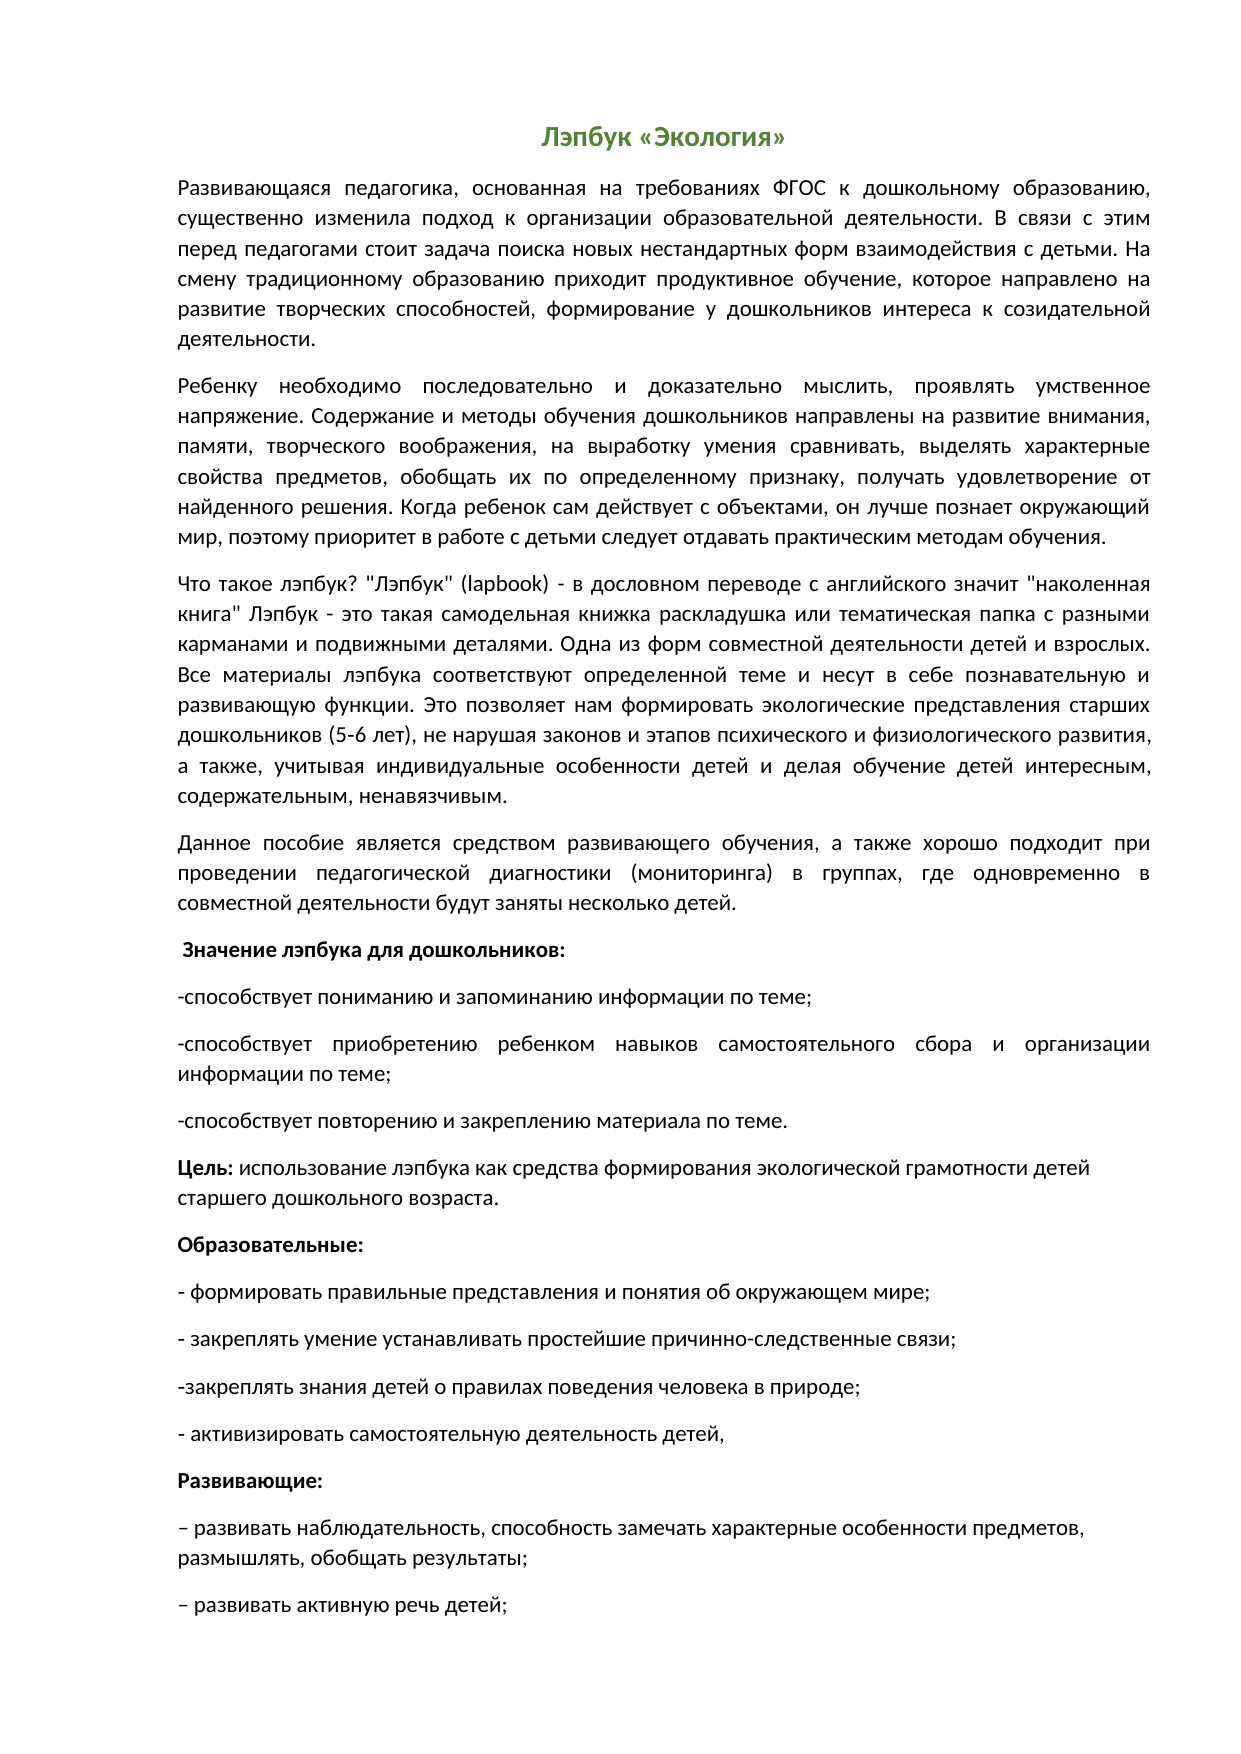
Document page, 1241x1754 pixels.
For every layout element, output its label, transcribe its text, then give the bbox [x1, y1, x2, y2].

text Развивающие: [177, 1466, 1152, 1494]
text Развивающаяся педагогика, основанная на требованиях ФГОС к дошкольному образованию, существенно изменила подход к организации образовательной деятельности. В связи с этим перед педагогами стоит задача поиска новых нестандартных форм взаимодействия с детьми. На смену традиционному образованию приходит продуктивное обучение, которое направлено на развитие творческих способностей, формирование у дошкольников интереса к созидательной деятельности. [177, 173, 1152, 352]
text ‑ активизировать самостоятельную деятельность детей, [177, 1419, 1152, 1447]
text – развивать наблюдательность, способность замечать характерные особенности предметов, размышлять, обобщать результаты; [177, 1513, 1152, 1571]
text Что такое лэпбук? "Лэпбук" (lapbook) - в дословном переводе с английского значит "наколенная книга" Лэпбук - это такая самодельная книжка раскладушка или тематическая папка с разными карманами и подвижными деталями. Одна из форм совместной деятельности детей и взрослых. Все материалы лэпбука соответствуют определенной теме и несут в себе познавательную и развивающую функции. Это позволяет нам формировать экологические представления старших дошкольников (5‑6 лет), не нарушая законов и этапов психического и физиологического развития, а также, учитывая индивидуальные особенности детей и делая обучение детей интересным, содержательным, ненавязчивым. [177, 569, 1152, 809]
text Значение лэпбука для дошкольников: [177, 935, 1152, 963]
text ‑закреплять знания детей о правилах поведения человека в природе; [177, 1371, 1152, 1400]
text Данное пособие является средством развивающего обучения, а также хорошо подходит при проведении педагогической диагностики (мониторинга) в группах, где одновременно в совместной деятельности будут заняты несколько детей. [177, 828, 1152, 916]
text -способствует пониманию и запоминанию информации по теме; [177, 982, 1152, 1010]
text – развивать активную речь детей; [177, 1590, 1152, 1618]
text Ребенку необходимо последовательно и доказательно мыслить, проявлять умственное напряжение. Содержание и методы обучения дошкольников направлены на развитие внимания, памяти, творческого воображения, на выработку умения сравнивать, выделять характерные свойства предметов, обобщать их по определенному признаку, получать удовлетворение от найденного решения. Когда ребенок сам действует с объектами, он лучше познает окружающий мир, поэтому приоритет в работе с детьми следует отдавать практическим методам обучения. [177, 371, 1152, 550]
text Образовательные: [177, 1230, 1152, 1258]
text ‑ закреплять умение устанавливать простейшие причинно-следственные связи; [177, 1324, 1152, 1352]
text Лэпбук «Экология» [177, 118, 1152, 154]
text -способствует повторению и закреплению материала по теме. [177, 1106, 1152, 1134]
text -способствует приобретению ребенком навыков самостоятельного сбора и организации информации по теме; [177, 1029, 1152, 1087]
text Цель: использование лэпбука как средства формирования экологической грамотности детей старшего дошкольного возраста. [177, 1153, 1152, 1211]
text ‑ формировать правильные представления и понятия об окружающем мире; [177, 1277, 1152, 1305]
